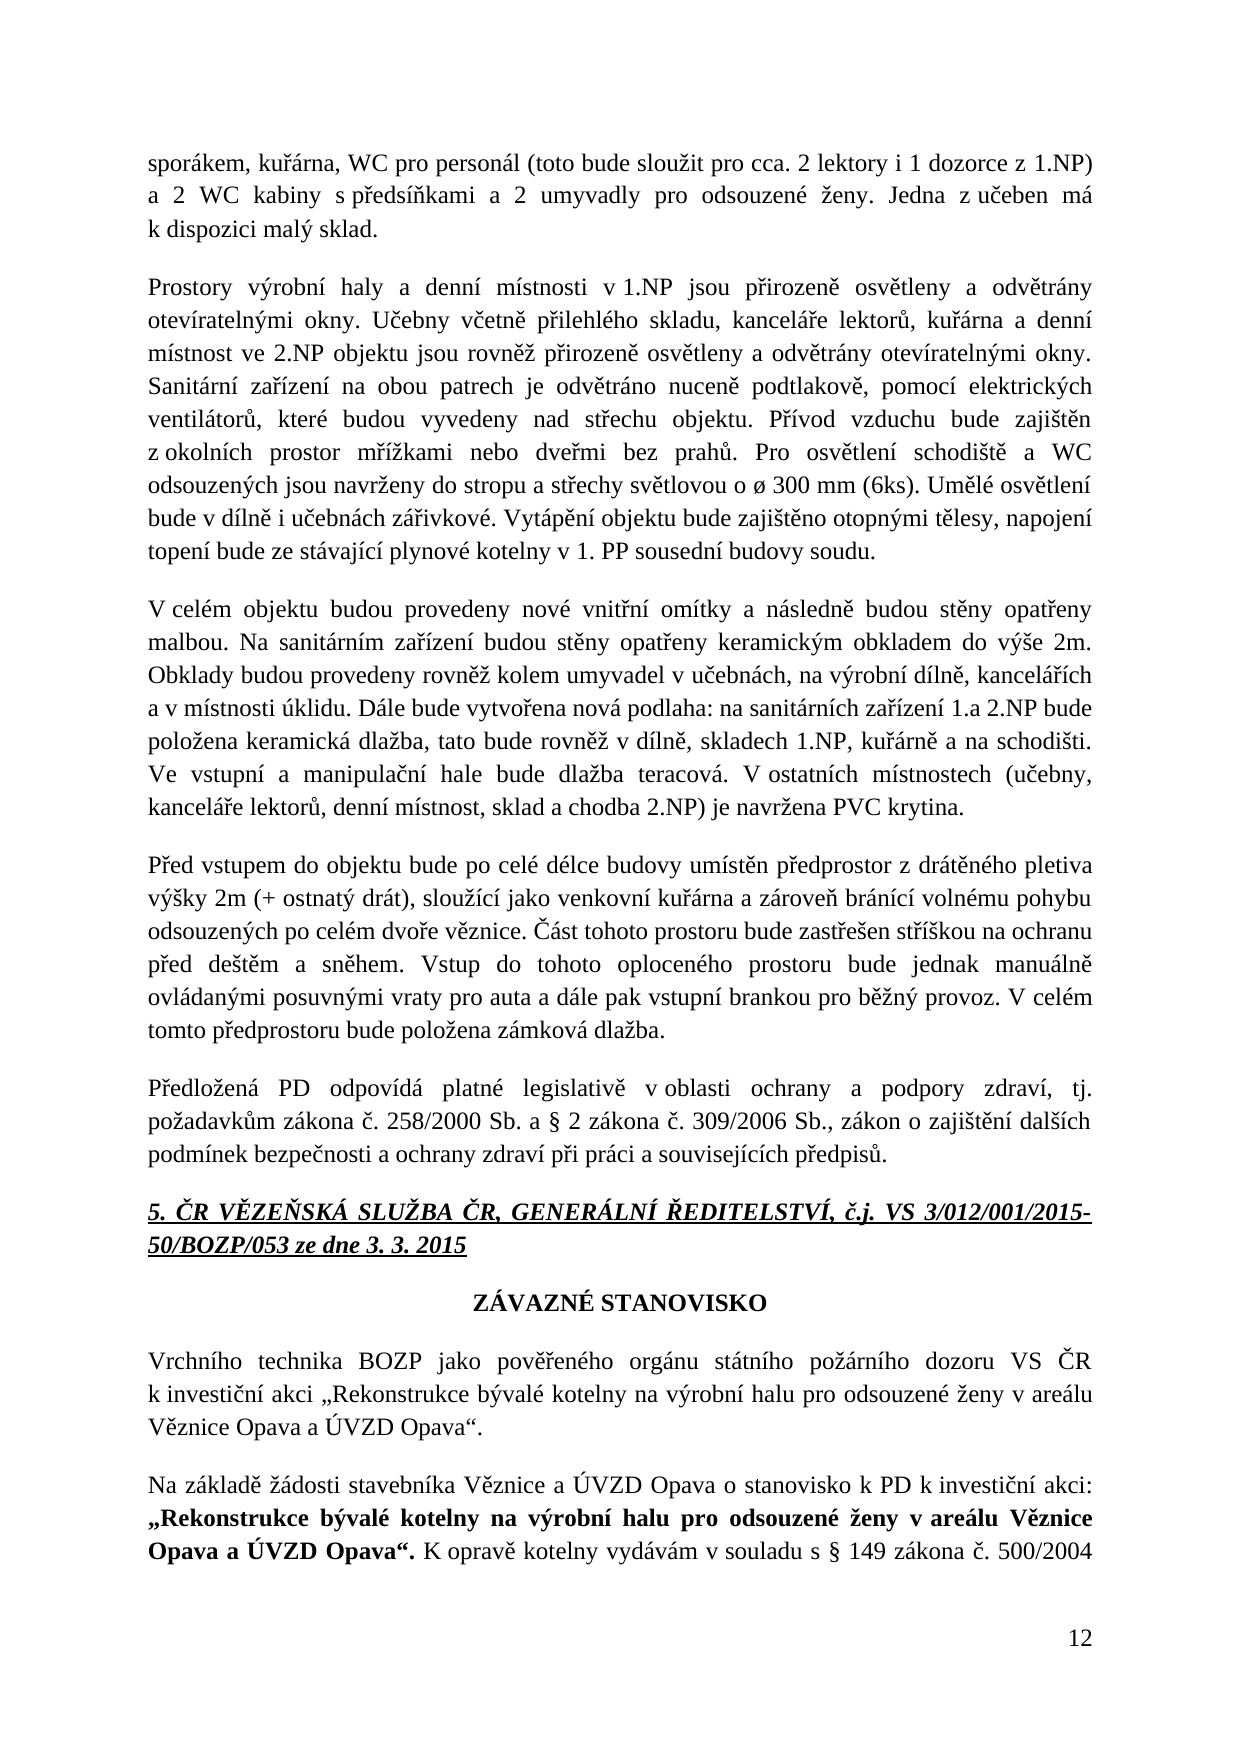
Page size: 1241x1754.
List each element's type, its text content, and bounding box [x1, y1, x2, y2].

text Před vstupem do objektu bude po celé délce budovy umístěn předprostor z drátěného pletiva výšky 2m (+ ostnatý drát), sloužící jako venkovní kuřárna a zároveň bránící volnému pohybu odsouzených po celém dvoře věznice. Část tohoto prostoru bude zastřešen stříškou na ochranu před deštěm a sněhem. Vstup do tohoto oploceného prostoru bude jednak manuálně ovládanými posuvnými vraty pro auta a dále pak vstupní brankou pro běžný provoz. V celém tomto předprostoru bude položena zámková dlažba. [148, 850, 1093, 1044]
text V celém objektu budou provedeny nové vnitřní omítky a následně budou stěny opatřeny malbou. Na sanitárním zařízení budou stěny opatřeny keramickým obkladem do výše 2m. Obklady budou provedeny rovněž kolem umyvadel v učebnách, na výrobní dílně, kancelářích a v místnosti úklidu. Dále bude vytvořena nová podlaha: na sanitárních zařízení 1.a 2.NP bude položena keramická dlažba, tato bude rovněž v dílně, skladech 1.NP, kuřárně a na schodišti. Ve vstupní a manipulační hale bude dlažba teracová. V ostatních místnostech (učebny, kanceláře lektorů, denní místnost, sklad a chodba 2.NP) je navržena PVC krytina. [148, 594, 1093, 821]
text Závazné stanovisko [148, 1288, 1093, 1317]
text Vrchního technika BOZP jako pověřeného orgánu státního požárního dozoru VS ČR k investiční akci „Rekonstrukce bývalé kotelny na výrobní halu pro odsouzené ženy v areálu Věznice Opava a ÚVZD Opava“. [148, 1346, 1093, 1441]
text Předložená PD odpovídá platné legislativě v oblasti ochrany a podpory zdraví, tj. požadavkům zákona č. 258/2000 Sb. a § 2 zákona č. 309/2006 Sb., zákon o zajištění dalších podmínek bezpečnosti a ochrany zdraví při práci a souvisejících předpisů. [148, 1073, 1093, 1168]
text Prostory výrobní haly a denní místnosti v 1.NP jsou přirozeně osvětleny a odvětrány otevíratelnými okny. Učebny včetně přilehlého skladu, kanceláře lektorů, kuřárna a denní místnost ve 2.NP objektu jsou rovněž přirozeně osvětleny a odvětrány otevíratelnými okny. Sanitární zařízení na obou patrech je odvětráno nuceně podtlakově, pomocí elektrických ventilátorů, které budou vyvedeny nad střechu objektu. Přívod vzduchu bude zajištěn z okolních prostor mřížkami nebo dveřmi bez prahů. Pro osvětlení schodiště a WC odsouzených jsou navrženy do stropu a střechy světlovou o ø 300 mm (6ks). Umělé osvětlení bude v dílně i učebnách zářivkové. Vytápění objektu bude zajištěno otopnými tělesy, napojení topení bude ze stávající plynové kotelny v 1. PP sousední budovy soudu. [148, 272, 1093, 564]
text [148, 148, 1093, 242]
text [148, 1470, 1093, 1565]
text 5. ČR VĚZEŇSKÁ SLUŽBA ČR, GENERÁLNÍ ŘEDITELSTVÍ, č.j. VS 3/012/001/2015-50/BOZP/053 ze dne 3. 3. 2015 [148, 1197, 1093, 1259]
